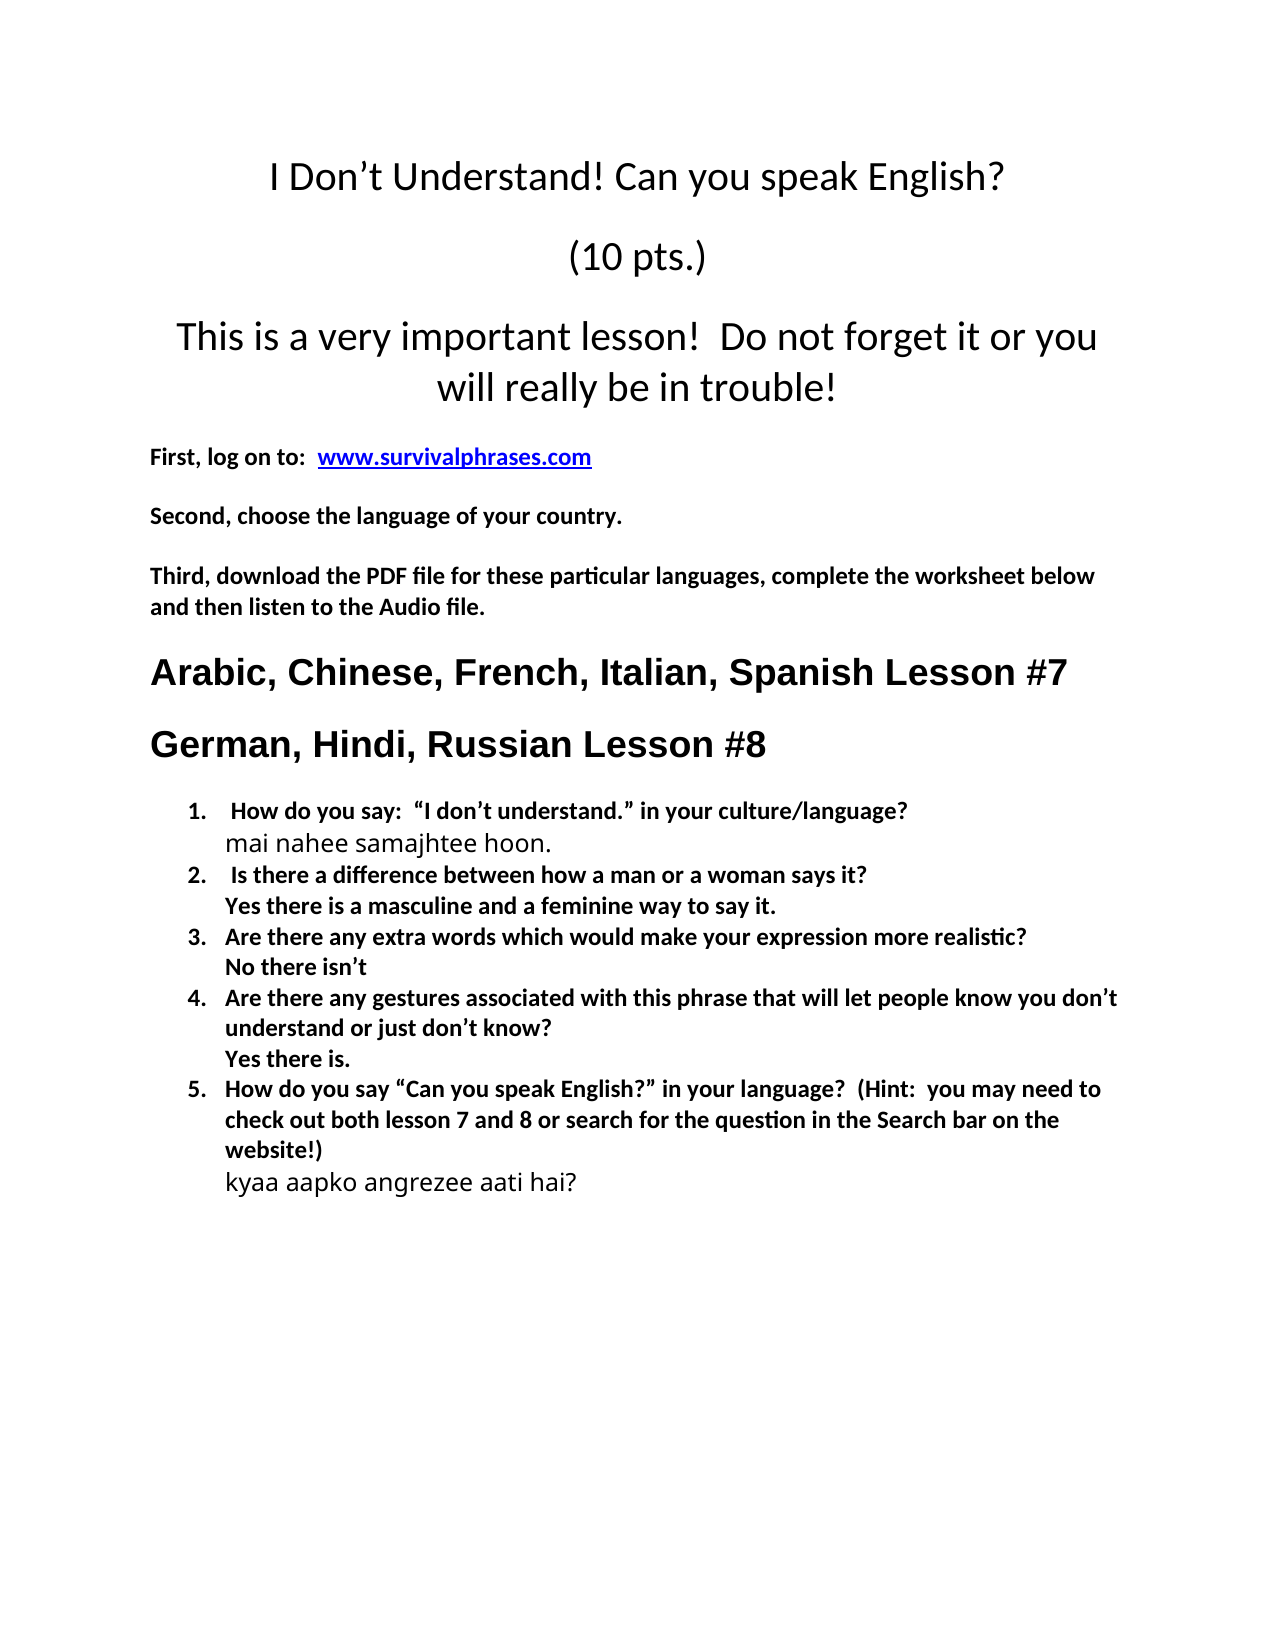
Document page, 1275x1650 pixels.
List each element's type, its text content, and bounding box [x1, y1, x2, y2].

text Second, choose the language of your country. [150, 501, 1125, 531]
text German, Hindi, Russian Lesson #8 [150, 723, 1125, 766]
text Third, download the PDF file for these particular languages, complete the worksheet below and then listen to the Audio file. [150, 560, 1125, 621]
text Arabic, Chinese, French, Italian, Spanish Lesson #7 [150, 650, 1125, 693]
text This is a very important lesson! Do not forget it or you will really be in trouble! [150, 310, 1125, 412]
list Is there a difference between how a man or a woman says it? [187, 859, 1125, 890]
list Are there any extra words which would make your expression more realistic? [187, 921, 1125, 951]
text (10 pts.) [150, 230, 1125, 281]
text First, log on to: www.survivalphrases.com [150, 441, 1125, 471]
list Yes there is. [225, 1043, 1125, 1073]
list mai nahee samajhtee hoon. [225, 826, 1125, 859]
list How do you say: “I don’t understand.” in your culture/language? [187, 795, 1125, 826]
list How do you say “Can you speak English?” in your language? (Hint: you may need to check out both lesson 7 and 8 or search for the question in the Search bar on the website!) [187, 1073, 1125, 1165]
list No there isn’t [225, 951, 1125, 982]
text I Don’t Understand! Can you speak English? [150, 150, 1125, 201]
list Yes there is a masculine and a feminine way to say it. [225, 890, 1125, 921]
list kyaa aapko angrezee aati hai? [225, 1165, 1125, 1199]
list Are there any gestures associated with this phrase that will let people know you don’t understand or just don’t know? [187, 982, 1125, 1043]
